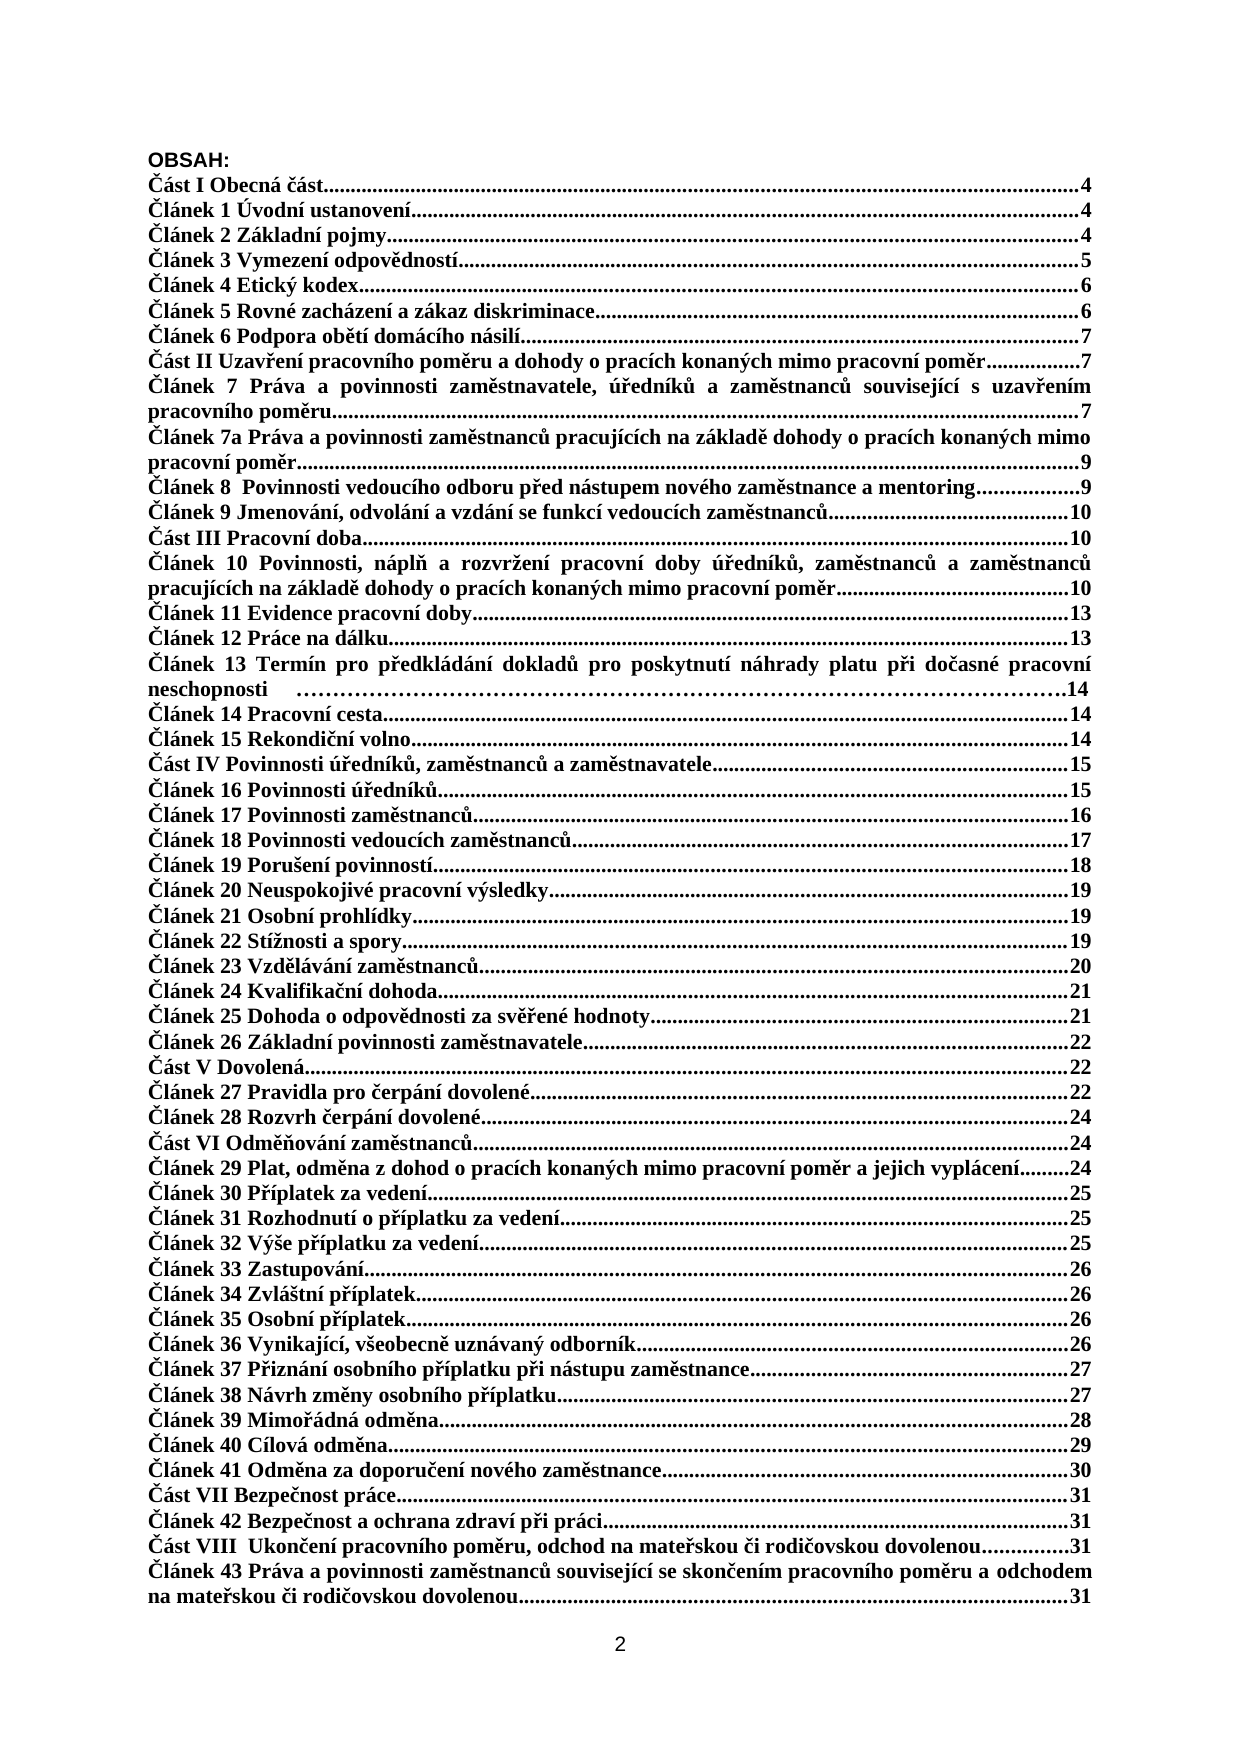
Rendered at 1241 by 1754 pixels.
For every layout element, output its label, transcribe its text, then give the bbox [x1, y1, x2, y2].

text Článek 25 Dohoda o odpovědnosti za svěřené hodnoty 21 [148, 1003, 1092, 1029]
text Článek 24 Kvalifikační dohoda 21 [148, 978, 1092, 1003]
text Článek 28 Rozvrh čerpání dovolené 24 [148, 1104, 1092, 1129]
text Článek 32 Výše příplatku za vedení 25 [148, 1230, 1092, 1256]
text Článek 31 Rozhodnutí o příplatku za vedení 25 [148, 1205, 1092, 1230]
text Článek 36 Vynikající, všeobecně uznávaný odborník 26 [148, 1331, 1092, 1356]
text Článek 12 Práce na dálku 13 [148, 625, 1092, 651]
text Článek 5 Rovné zacházení a zákaz diskriminace 6 [148, 298, 1092, 323]
text Článek 23 Vzdělávání zaměstnanců 20 [148, 953, 1092, 978]
text Článek 13 Termín pro předkládání dokladů pro poskytnutí náhrady platu při dočasné pracovní neschopnosti …………………………………………………………………………………………….14 [148, 651, 1092, 701]
text Článek 40 Cílová odměna 29 [148, 1432, 1092, 1457]
text Článek 15 Rekondiční volno 14 [148, 726, 1092, 751]
text Část VIII Ukončení pracovního poměru, odchod na mateřskou či rodičovskou dovolenou 31 [148, 1533, 1092, 1558]
text Část I Obecná část 4 [148, 172, 1092, 197]
text Část IV Povinnosti úředníků, zaměstnanců a zaměstnavatele 15 [148, 751, 1092, 777]
text Článek 19 Porušení povinností 18 [148, 852, 1092, 877]
text Část VI Odměňování zaměstnanců 24 [148, 1129, 1092, 1155]
text Článek 39 Mimořádná odměna 28 [148, 1407, 1092, 1432]
text Článek 4 Etický kodex 6 [148, 272, 1092, 298]
text Článek 35 Osobní příplatek 26 [148, 1306, 1092, 1331]
text Článek 6 Podpora obětí domácího násilí 7 [148, 323, 1092, 348]
text Článek 10 Povinnosti, náplň a rozvržení pracovní doby úředníků, zaměstnanců a zaměstnanců pracujících na základě dohody o pracích konaných mimo pracovní poměr 10 [148, 550, 1092, 600]
text Článek 7a Práva a povinnosti zaměstnanců pracujících na základě dohody o pracích konaných mimo pracovní poměr 9 [148, 424, 1092, 474]
text OBSAH: [148, 148, 1092, 172]
text Část V Dovolená 22 [148, 1054, 1092, 1079]
text Část VII Bezpečnost práce 31 [148, 1482, 1092, 1508]
text Část II Uzavření pracovního poměru a dohody o pracích konaných mimo pracovní poměr 7 [148, 348, 1092, 373]
text Článek 30 Příplatek za vedení 25 [148, 1180, 1092, 1205]
text Článek 14 Pracovní cesta 14 [148, 701, 1092, 726]
text Článek 29 Plat, odměna z dohod o pracích konaných mimo pracovní poměr a jejich vyplácení 24 [148, 1155, 1092, 1180]
text Článek 21 Osobní prohlídky 19 [148, 903, 1092, 928]
text Článek 27 Pravidla pro čerpání dovolené 22 [148, 1079, 1092, 1104]
text Článek 34 Zvláštní příplatek 26 [148, 1281, 1092, 1306]
text Článek 16 Povinnosti úředníků 15 [148, 777, 1092, 802]
text Část III Pracovní doba 10 [148, 524, 1092, 550]
text Článek 7 Práva a povinnosti zaměstnavatele, úředníků a zaměstnanců související s uzavřením pracovního poměru 7 [148, 373, 1092, 424]
text Článek 9 Jmenování, odvolání a vzdání se funkcí vedoucích zaměstnanců 10 [148, 499, 1092, 524]
text Článek 43 Práva a povinnosti zaměstnanců související se skončením pracovního poměru a odchodem na mateřskou či rodičovskou dovolenou 31 [148, 1558, 1092, 1608]
text Článek 22 Stížnosti a spory 19 [148, 928, 1092, 953]
text Článek 8 Povinnosti vedoucího odboru před nástupem nového zaměstnance a mentoring 9 [148, 474, 1092, 499]
text Článek 20 Neuspokojivé pracovní výsledky 19 [148, 877, 1092, 903]
text Článek 42 Bezpečnost a ochrana zdraví při práci 31 [148, 1508, 1092, 1533]
text Článek 37 Přiznání osobního příplatku při nástupu zaměstnance 27 [148, 1356, 1092, 1382]
text Článek 18 Povinnosti vedoucích zaměstnanců 17 [148, 827, 1092, 852]
text Článek 2 Základní pojmy 4 [148, 222, 1092, 247]
text Článek 38 Návrh změny osobního příplatku 27 [148, 1382, 1092, 1407]
text Článek 26 Základní povinnosti zaměstnavatele 22 [148, 1029, 1092, 1054]
text Článek 33 Zastupování 26 [148, 1256, 1092, 1281]
text Článek 1 Úvodní ustanovení 4 [148, 197, 1092, 222]
text Článek 11 Evidence pracovní doby 13 [148, 600, 1092, 625]
text Článek 17 Povinnosti zaměstnanců 16 [148, 802, 1092, 827]
text Článek 3 Vymezení odpovědností 5 [148, 247, 1092, 272]
text Článek 41 Odměna za doporučení nového zaměstnance 30 [148, 1457, 1092, 1482]
